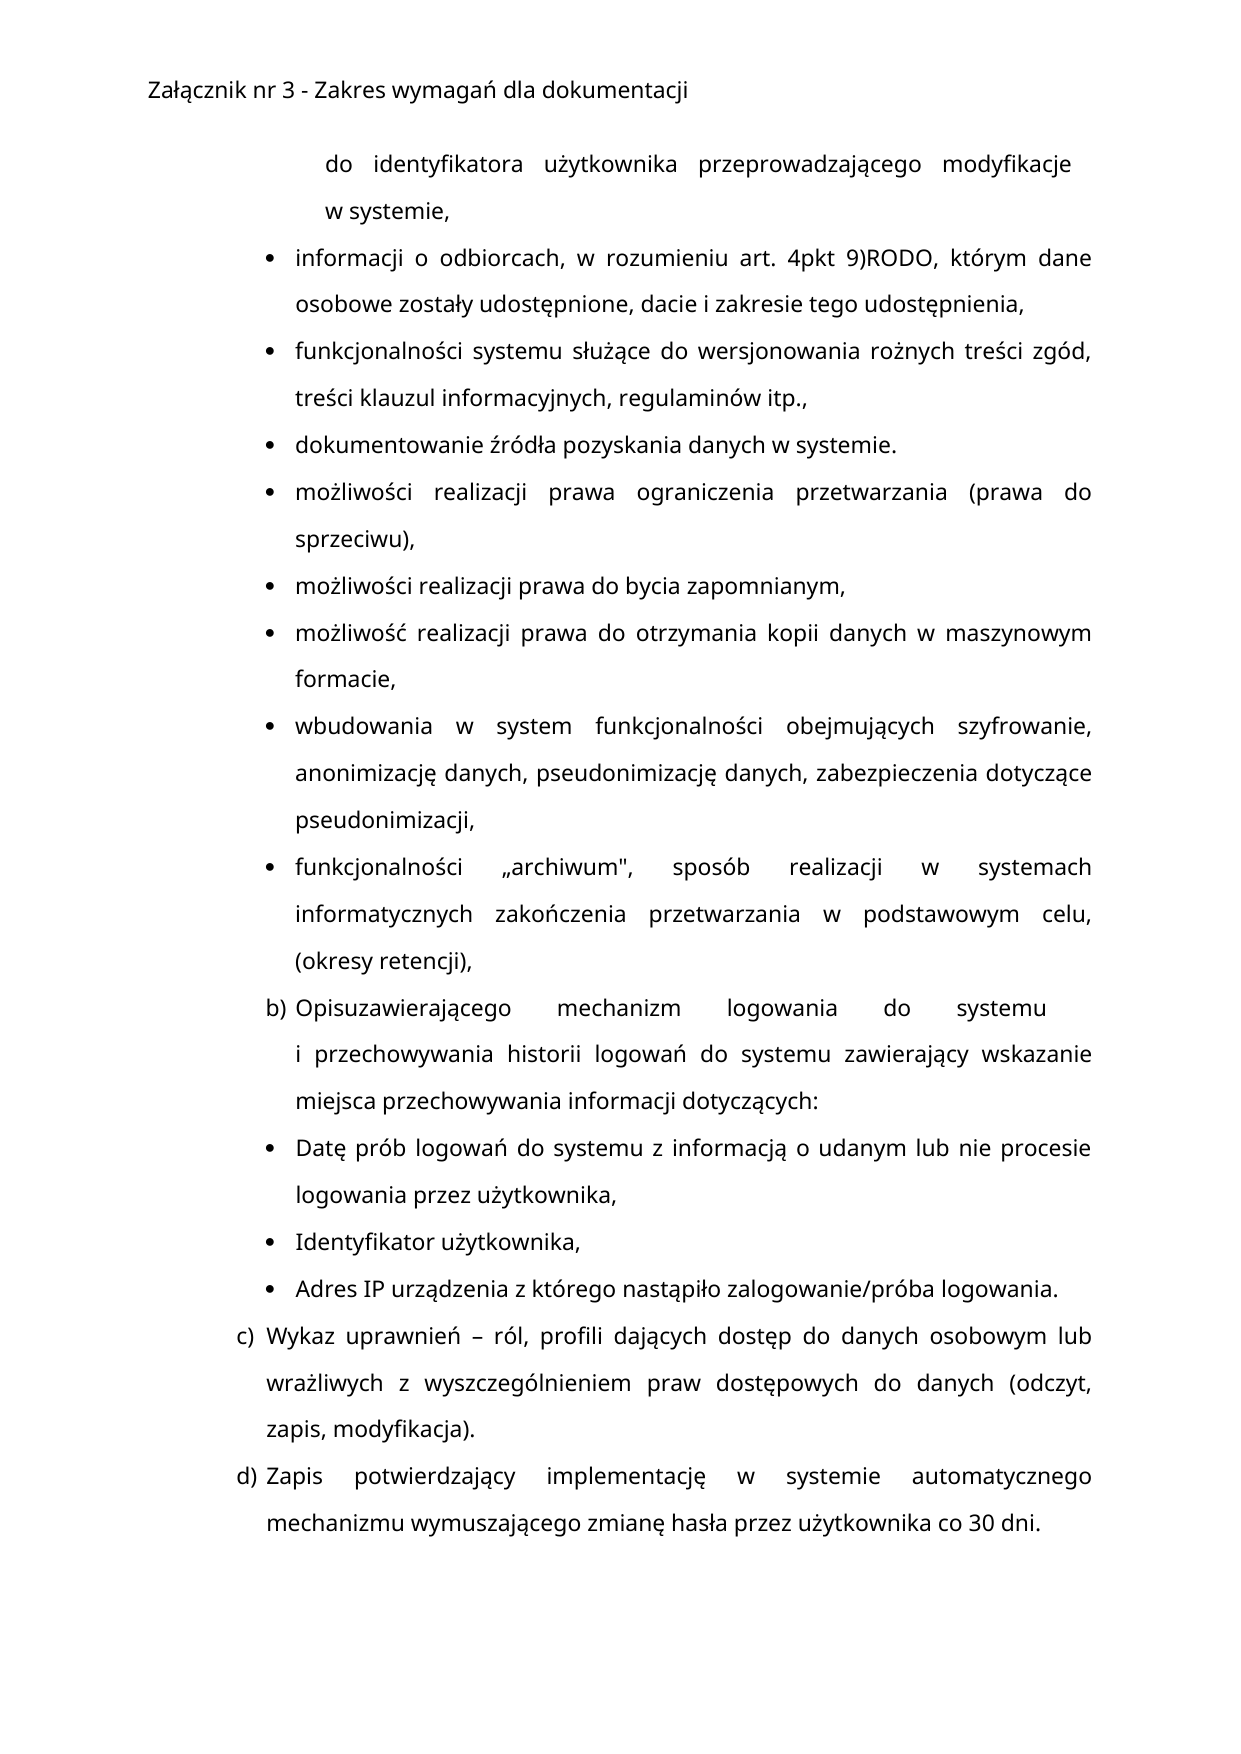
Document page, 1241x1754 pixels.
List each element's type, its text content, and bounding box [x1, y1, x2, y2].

list dokumentowanie źródła pozyskania danych w systemie. [266, 429, 1093, 460]
list Datę prób logowań do systemu z informacją o udanym lub nie procesie logowania przez użytkownika, [266, 1132, 1093, 1210]
list możliwości realizacji prawa do bycia zapomnianym, [266, 569, 1093, 601]
list funkcjonalności „archiwum", sposób realizacji w systemach informatycznych zakończenia przetwarzania w podstawowym celu, (okresy retencji), [266, 851, 1093, 976]
list informacji o odbiorcach, w rozumieniu art. 4pkt 9)RODO, którym dane osobowe zostały udostępnione, dacie i zakresie tego udostępnienia, [266, 241, 1093, 319]
list wbudowania w system funkcjonalności obejmujących szyfrowanie, anonimizację danych, pseudonimizację danych, zabezpieczenia dotyczące pseudonimizacji, [266, 710, 1093, 835]
list możliwości realizacji prawa ograniczenia przetwarzania (prawa do sprzeciwu), [266, 476, 1093, 554]
list Opisuzawierającego mechanizm logowania do systemu i przechowywania historii logowań do systemu zawierający wskazanie miejsca przechowywania informacji dotyczących: [265, 991, 1093, 1116]
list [295, 148, 1093, 226]
list Wykaz uprawnień – ról, profili dających dostęp do danych osobowym lub wrażliwych z wyszczególnieniem praw dostępowych do danych (odczyt, zapis, modyfikacja). [236, 1319, 1093, 1444]
list Zapis potwierdzający implementację w systemie automatycznego mechanizmu wymuszającego zmianę hasła przez użytkownika co 30 dni. [236, 1460, 1093, 1538]
list Identyfikator użytkownika, [266, 1226, 1093, 1257]
list możliwość realizacji prawa do otrzymania kopii danych w maszynowym formacie, [266, 616, 1093, 694]
list Adres IP urządzenia z którego nastąpiło zalogowanie/próba logowania. [266, 1273, 1093, 1304]
list funkcjonalności systemu służące do wersjonowania rożnych treści zgód, treści klauzul informacyjnych, regulaminów itp., [266, 335, 1093, 413]
